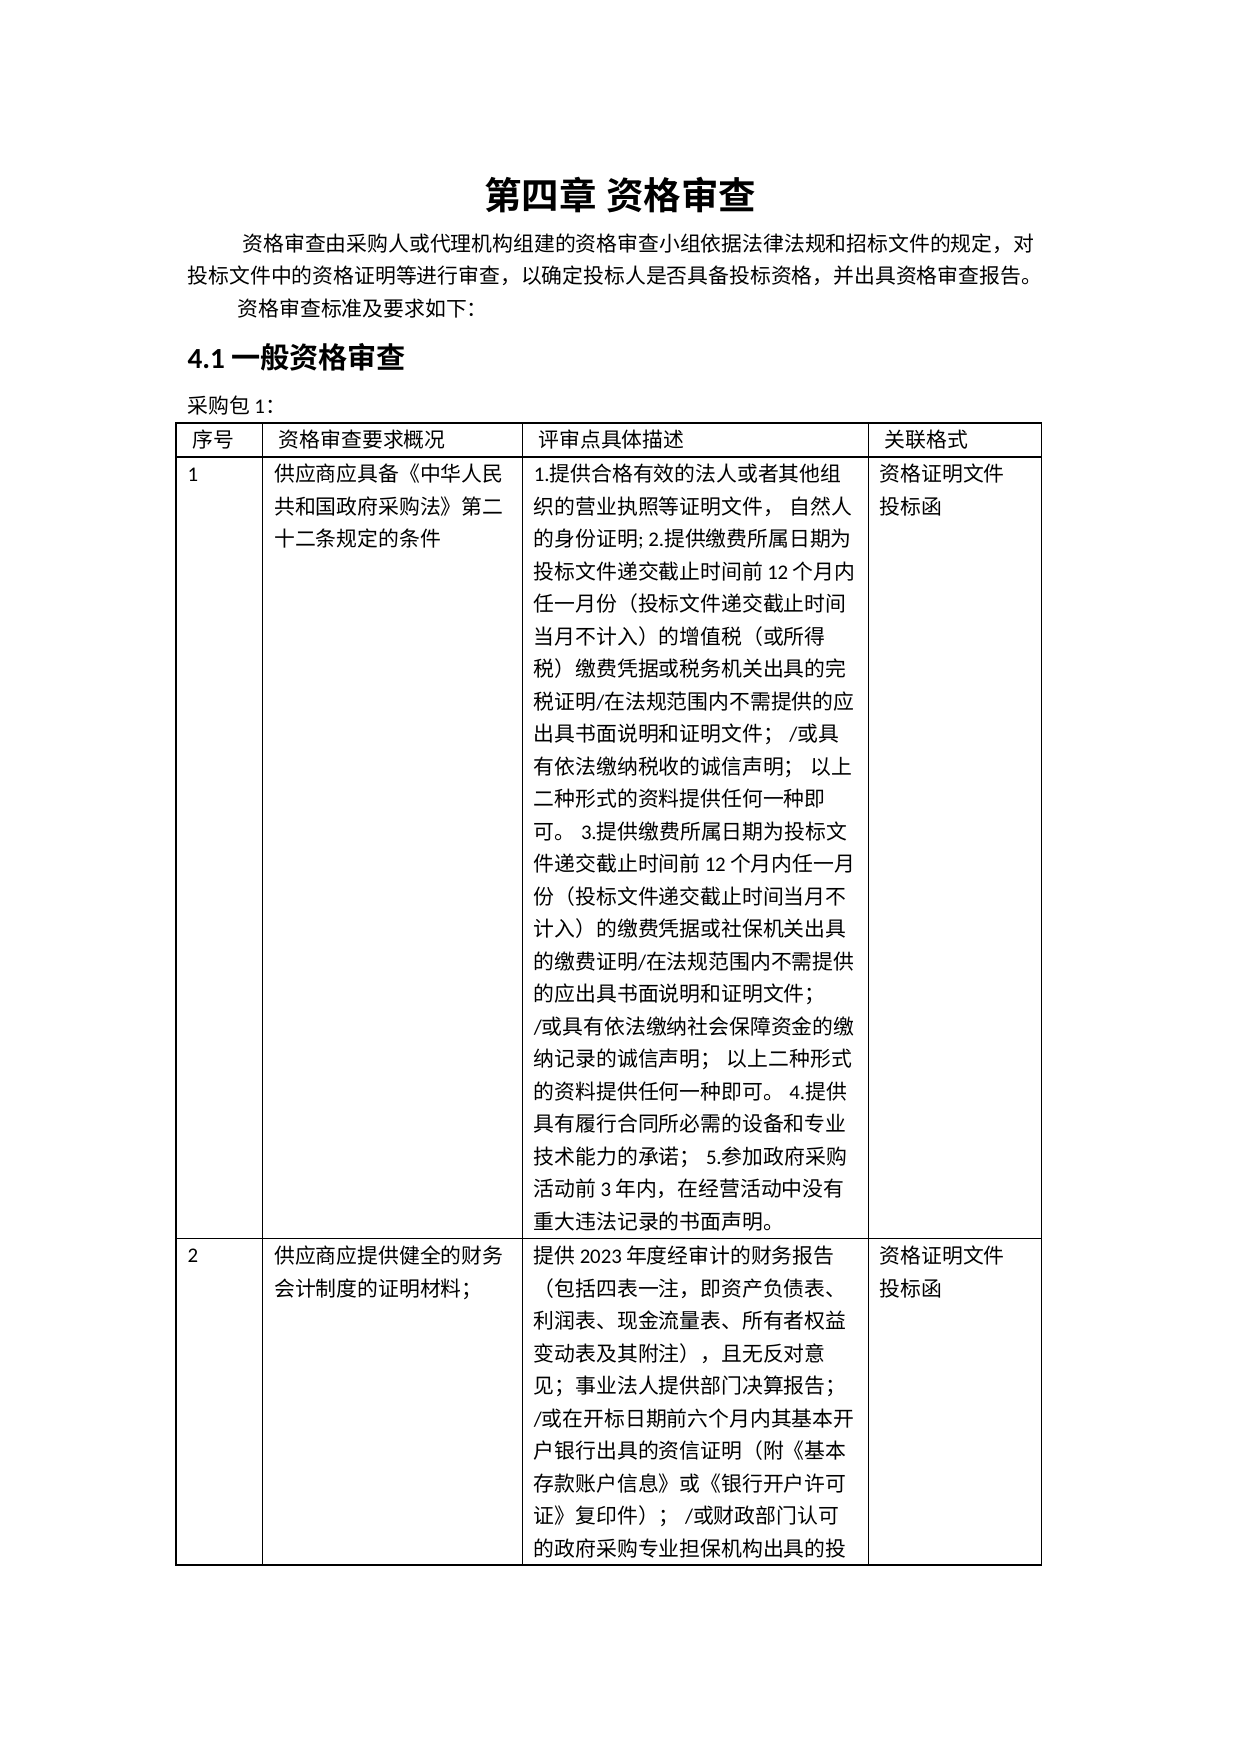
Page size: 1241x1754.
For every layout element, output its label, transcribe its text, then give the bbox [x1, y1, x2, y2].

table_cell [523, 1239, 868, 1564]
table_cell 1 [177, 458, 262, 1238]
text 资格审查标准及要求如下： [187, 292, 1053, 324]
table_header 资格审查要求概况 [263, 424, 522, 456]
table_header 评审点具体描述 [523, 424, 868, 456]
table_header 关联格式 [869, 424, 1041, 456]
table_cell 资格证明文件 投标函 [869, 458, 1041, 1238]
text 第四章 资格审查 [187, 162, 1053, 227]
table_header 序号 [177, 424, 262, 456]
table_cell 资格证明文件 投标函 [869, 1239, 1041, 1564]
table_cell 供应商应具备《中华人民共和国政府采购法》第二十二条规定的条件 [263, 458, 522, 1238]
text 资格审查由采购人或代理机构组建的资格审查小组依据法律法规和招标文件的规定，对投标文件中的资格证明等进行审查，以确定投标人是否具备投标资格，并出具资格审查报告。 [187, 227, 1053, 292]
table_cell 2 [177, 1239, 262, 1564]
text 采购包1： [187, 389, 1053, 422]
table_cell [263, 1239, 522, 1564]
text 4.1一般资格审查 [187, 324, 1053, 389]
table_cell 1.提供合格有效的法人或者其他组织的营业执照等证明文件， 自然人的身份证明; 2.提供缴费所属日期为投标文件递交截止时间前12个月内任一月份（投标文件递交截止时间当月不计入）的增值税（或所得税）缴费凭据或税务机关出具的完税证明/在法规范围内不需提供的应出具书面说明和证明文件； /或具有依法缴纳税收的诚信声明； 以上二种形式的资料提供任何一种即可。 3.提供缴费所属日期为投标文件递交截止时间前12个月内任一月份（投标文件递交截止时间当月不计入）的缴费凭据或社保机关出具的缴费证明/在法规范围内不需提供的应出具书面说明和证明文件； /或具有依法缴纳社会保障资金的缴纳记录的诚信声明； 以上二种形式的资料提供任何一种即可。 4.提供具有履行合同所必需的设备和专业技术能力的承诺； 5.参加政府采购活动前3年内，在经营活动中没有重大违法记录的书面声明。 [523, 458, 868, 1238]
